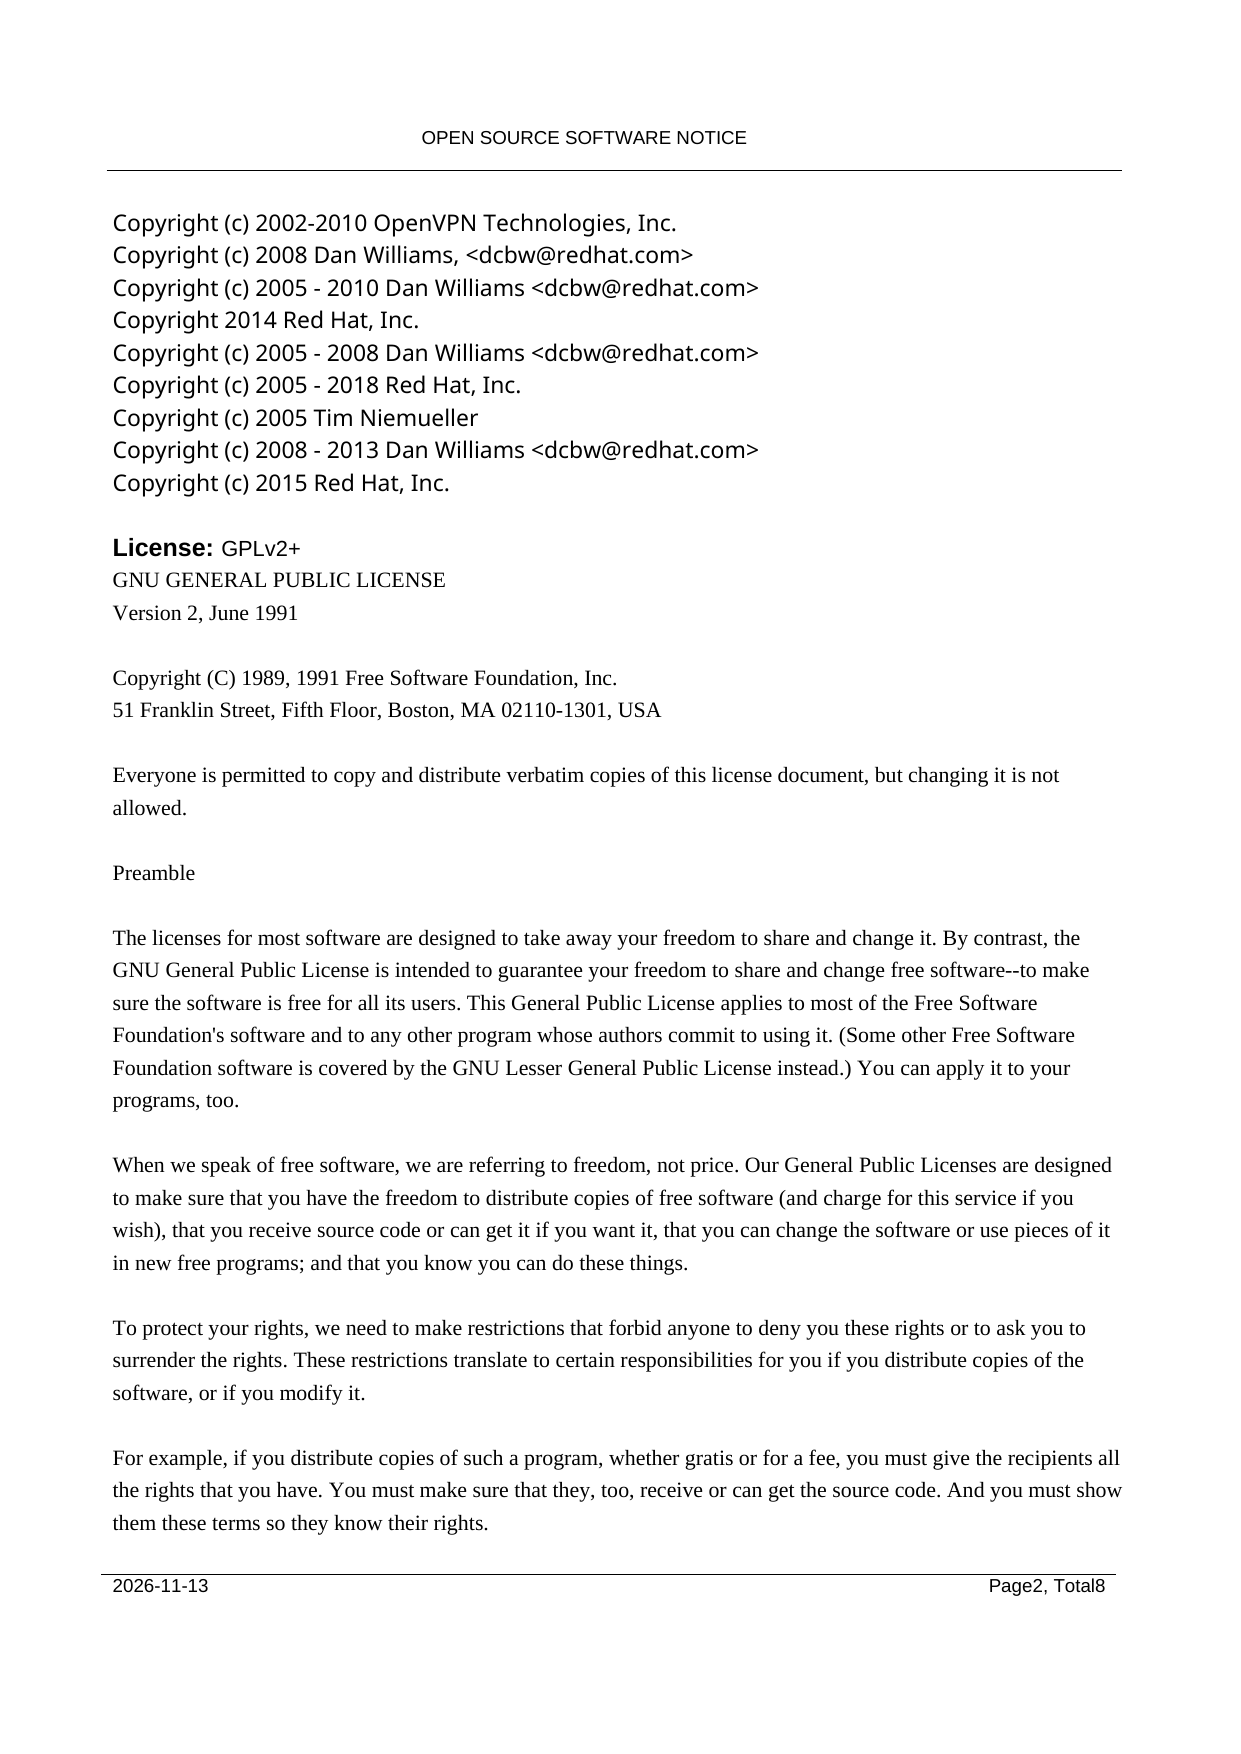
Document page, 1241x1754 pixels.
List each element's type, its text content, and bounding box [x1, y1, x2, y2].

text License: GPLv2+ [112, 531, 1128, 564]
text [112, 206, 1128, 531]
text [112, 564, 1128, 1539]
